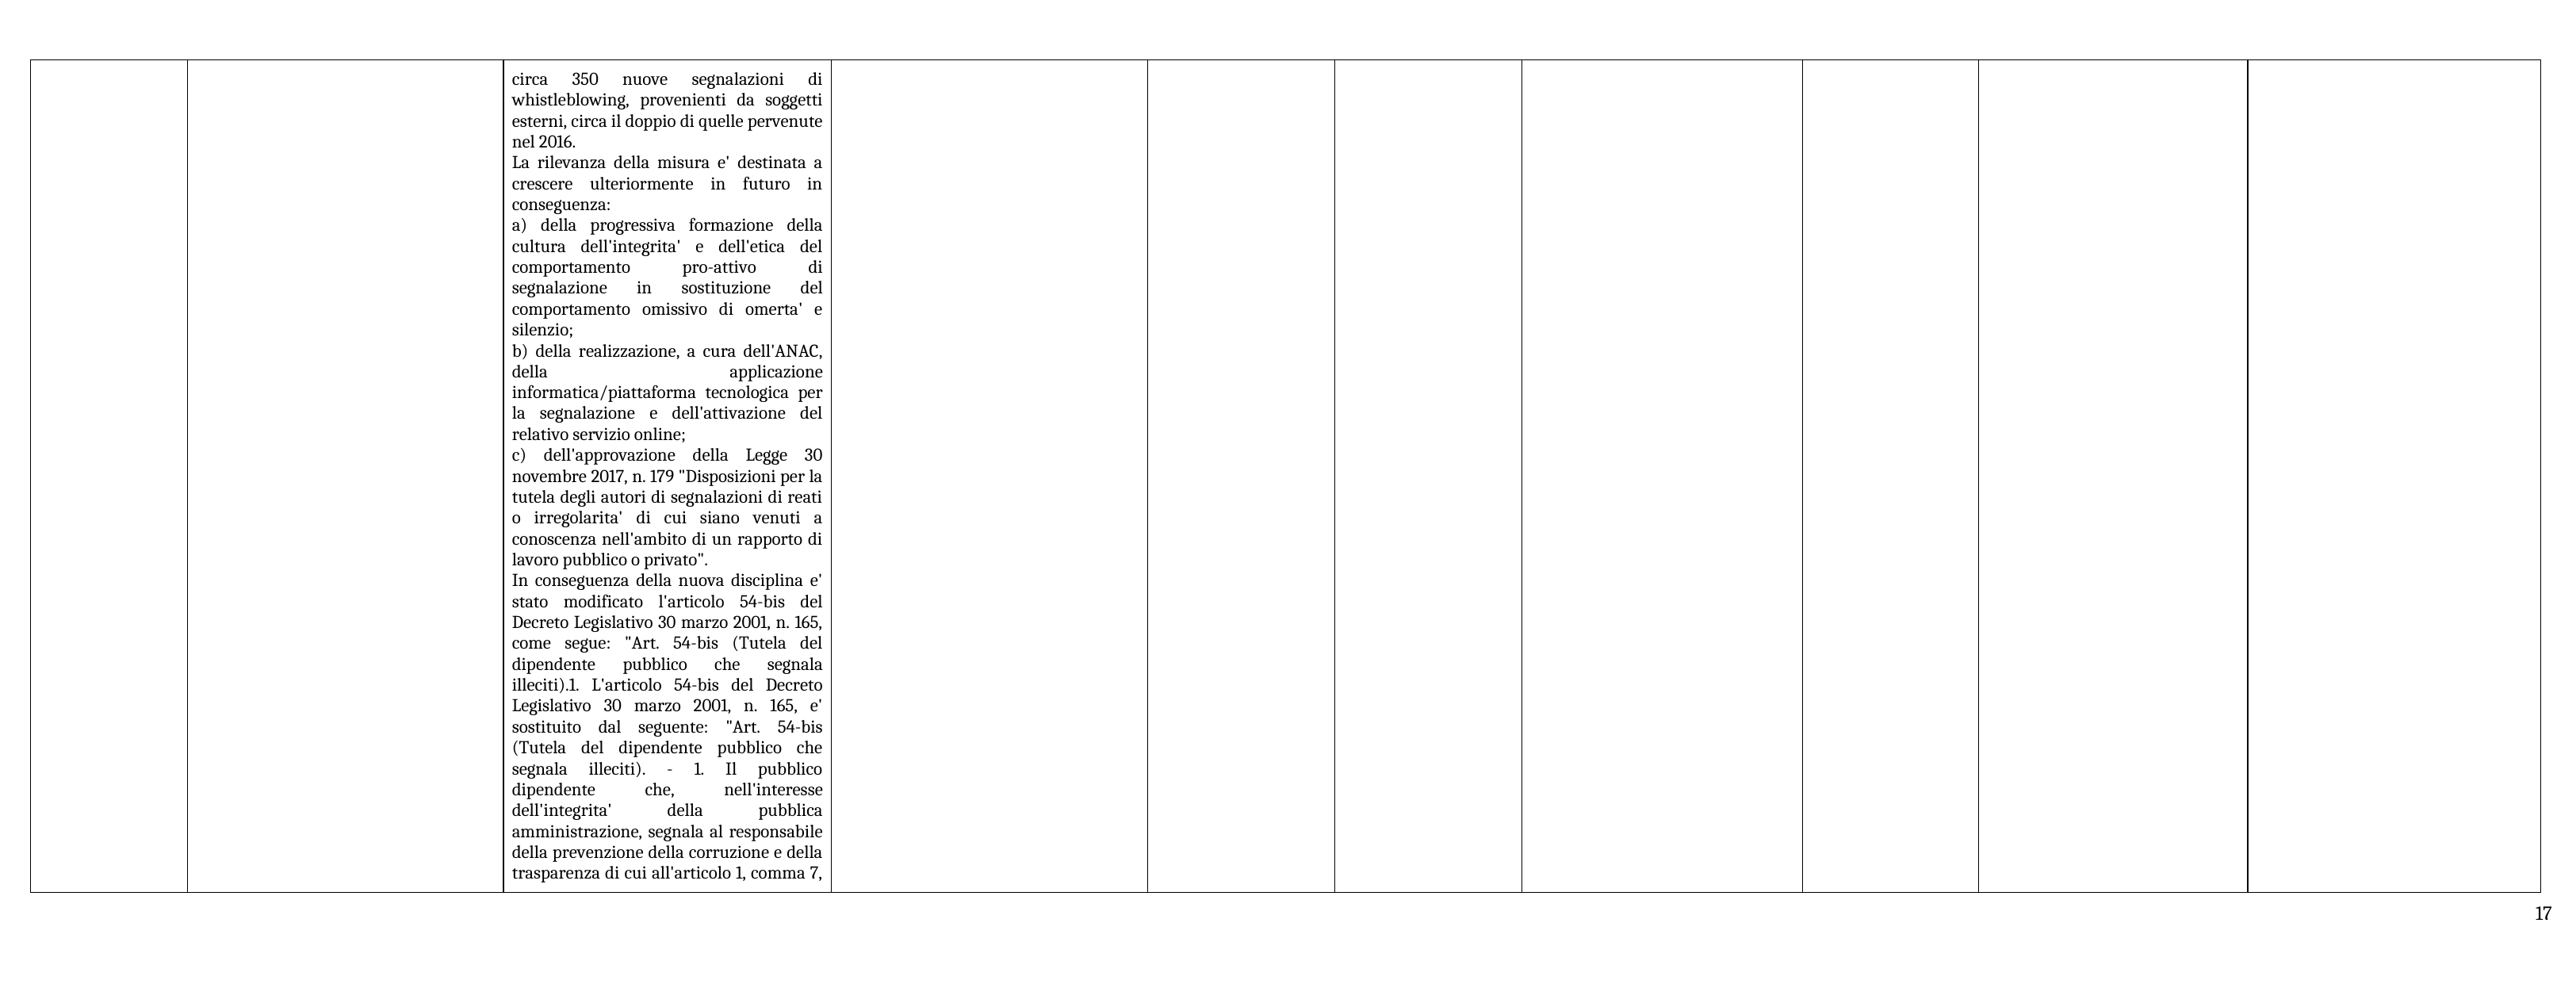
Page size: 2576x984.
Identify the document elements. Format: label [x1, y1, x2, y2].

table_cell [1522, 60, 1802, 892]
table_cell [31, 60, 187, 892]
table_cell [1148, 60, 1334, 892]
table_cell [832, 60, 1147, 892]
table_cell [188, 60, 503, 892]
table_cell [1335, 60, 1521, 892]
table_cell [2249, 60, 2540, 892]
table_cell [1803, 60, 1978, 892]
table_cell [504, 60, 831, 892]
table_cell [1979, 60, 2247, 892]
